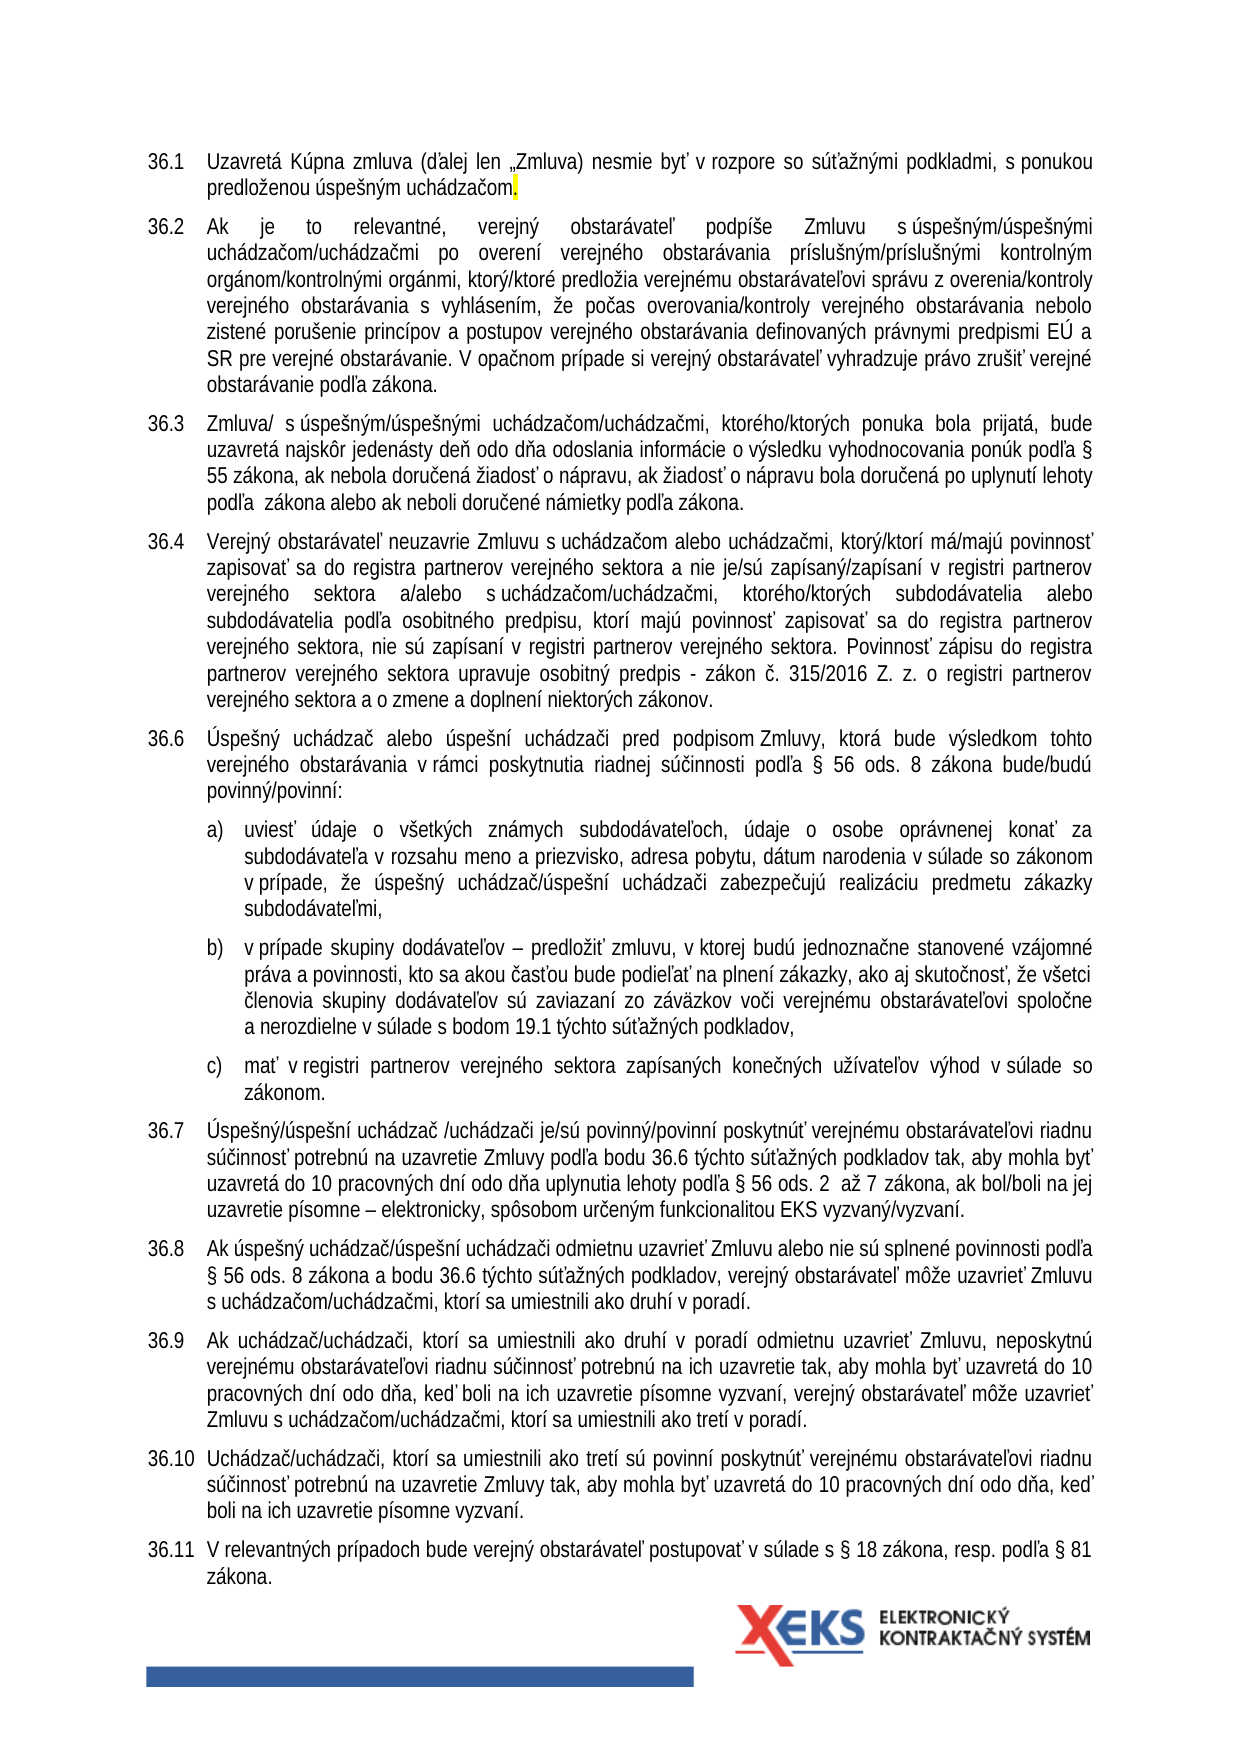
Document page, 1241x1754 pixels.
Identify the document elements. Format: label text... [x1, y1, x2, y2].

list V relevantných prípadoch bude verejný obstarávateľ postupovať v súlade s § 18 zákona, resp. podľa § 81 zákona. [148, 1536, 1093, 1589]
text 36.1 Uzavretá Kúpna zmluva (ďalej len „Zmluva) nesmie byť v rozpore so súťažnými podkladmi, s ponukou predloženou úspešným uchádzačom. [148, 148, 1093, 200]
list Zmluva/ s úspešným/úspešnými uchádzačom/uchádzačmi, ktorého/ktorých ponuka bola prijatá, bude uzavretá najskôr jedenásty deň odo dňa odoslania informácie o výsledku vyhodnocovania ponúk podľa § 55 zákona, ak nebola doručená žiadosť o nápravu, ak žiadosť o nápravu bola doručená po uplynutí lehoty podľa zákona alebo ak neboli doručené námietky podľa zákona. [148, 410, 1093, 515]
list Ak uchádzač/uchádzači, ktorí sa umiestnili ako druhí v poradí odmietnu uzavrieť Zmluvu, neposkytnú verejnému obstarávateľovi riadnu súčinnosť potrebnú na ich uzavretie tak, aby mohla byť uzavretá do 10 pracovných dní odo dňa, keď boli na ich uzavretie písomne vyzvaní, verejný obstarávateľ môže uzavrieť Zmluvu s uchádzačom/uchádzačmi, ktorí sa umiestnili ako tretí v poradí. [148, 1327, 1093, 1432]
list uviesť údaje o všetkých známych subdodávateľoch, údaje o osobe oprávnenej konať za subdodávateľa v rozsahu meno a priezvisko, adresa pobytu, dátum narodenia v súlade so zákonom v prípade, že úspešný uchádzač/úspešní uchádzači zabezpečujú realizáciu predmetu zákazky subdodávateľmi, [207, 816, 1093, 922]
list mať v registri partnerov verejného sektora zapísaných konečných užívateľov výhod v súlade so zákonom. [207, 1052, 1093, 1105]
text 36.6 Úspešný uchádzač alebo úspešní uchádzači pred podpisom Zmluvy, ktorá bude výsledkom tohto verejného obstarávania v rámci poskytnutia riadnej súčinnosti podľa § 56 ods. 8 zákona bude/budú povinný/povinní: [148, 725, 1093, 804]
list Ak je to relevantné, verejný obstarávateľ podpíše Zmluvu s úspešným/úspešnými uchádzačom/uchádzačmi po overení verejného obstarávania príslušným/príslušnými kontrolným orgánom/kontrolnými orgánmi, ktorý/ktoré predložia verejnému obstarávateľovi správu z overenia/kontroly verejného obstarávania s vyhlásením, že počas overovania/kontroly verejného obstarávania nebolo zistené porušenie princípov a postupov verejného obstarávania definovaných právnymi predpismi EÚ a SR pre verejné obstarávanie. V opačnom prípade si verejný obstarávateľ vyhradzuje právo zrušiť verejné obstarávanie podľa zákona. [148, 213, 1093, 397]
list v prípade skupiny dodávateľov – predložiť zmluvu, v ktorej budú jednoznačne stanovené vzájomné práva a povinnosti, kto sa akou časťou bude podieľať na plnení zákazky, ako aj skutočnosť, že všetci členovia skupiny dodávateľov sú zaviazaní zo záväzkov voči verejnému obstarávateľovi spoločne a nerozdielne v súlade s bodom 19.1 týchto súťažných podkladov, [207, 934, 1093, 1039]
list Úspešný/úspešní uchádzač /uchádzači je/sú povinný/povinní poskytnúť verejnému obstarávateľovi riadnu súčinnosť potrebnú na uzavretie Zmluvy podľa bodu 36.6 týchto súťažných podkladov tak, aby mohla byť uzavretá do 10 pracovných dní odo dňa uplynutia lehoty podľa § 56 ods. 2 až 7 zákona, ak bol/boli na jej uzavretie písomne – elektronicky, spôsobom určeným funkcionalitou EKS vyzvaný/vyzvaní. [148, 1117, 1093, 1223]
list Uchádzač/uchádzači, ktorí sa umiestnili ako tretí sú povinní poskytnúť verejnému obstarávateľovi riadnu súčinnosť potrebnú na uzavretie Zmluvy tak, aby mohla byť uzavretá do 10 pracovných dní odo dňa, keď boli na ich uzavretie písomne vyzvaní. [148, 1445, 1093, 1524]
list Ak úspešný uchádzač/úspešní uchádzači odmietnu uzavrieť Zmluvu alebo nie sú splnené povinnosti podľa § 56 ods. 8 zákona a bodu 36.6 týchto súťažných podkladov, verejný obstarávateľ môže uzavrieť Zmluvu s uchádzačom/uchádzačmi, ktorí sa umiestnili ako druhí v poradí. [148, 1235, 1093, 1314]
picture [146, 1605, 1090, 1687]
list Verejný obstarávateľ neuzavrie Zmluvu s uchádzačom alebo uchádzačmi, ktorý/ktorí má/majú povinnosť zapisovať sa do registra partnerov verejného sektora a nie je/sú zapísaný/zapísaní v registri partnerov verejného sektora a/alebo s uchádzačom/uchádzačmi, ktorého/ktorých subdodávatelia alebo subdodávatelia podľa osobitného predpisu, ktorí majú povinnosť zapisovať sa do registra partnerov verejného sektora, nie sú zapísaní v registri partnerov verejného sektora. Povinnosť zápisu do registra partnerov verejného sektora upravuje osobitný predpis - zákon č. 315/2016 Z. z. o registri partnerov verejného sektora a o zmene a doplnení niektorých zákonov. [148, 528, 1093, 712]
